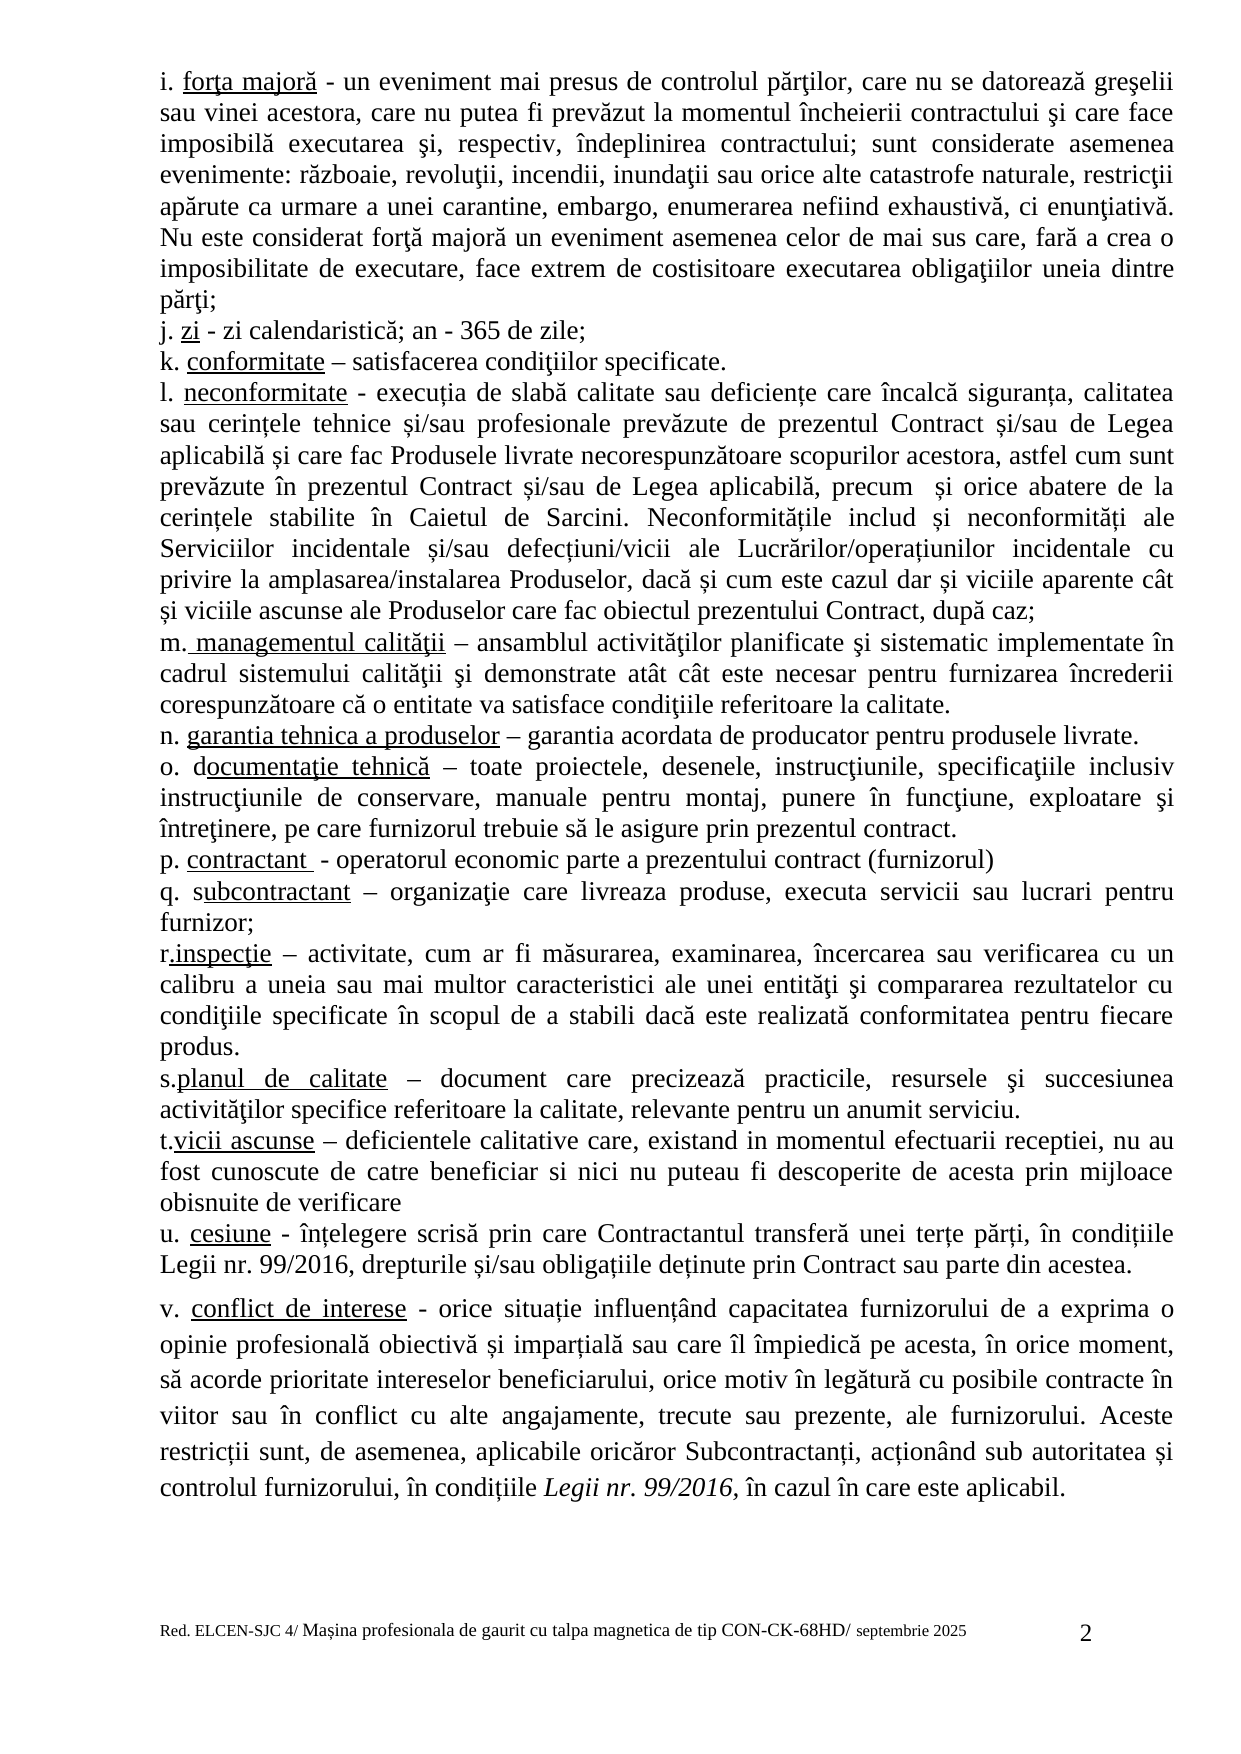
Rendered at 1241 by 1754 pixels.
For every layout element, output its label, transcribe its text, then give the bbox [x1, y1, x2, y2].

text i. forţa majoră - un eveniment mai presus de controlul părţilor, care nu se datorează greşelii sau vinei acestora, care nu putea fi prevăzut la momentul încheierii contractului şi care face imposibilă executarea şi, respectiv, îndeplinirea contractului; sunt considerate asemenea evenimente: războaie, revoluţii, incendii, inundaţii sau orice alte catastrofe naturale, restricţii apărute ca urmare a unei carantine, embargo, enumerarea nefiind exhaustivă, ci enunţiativă. Nu este considerat forţă majoră un eveniment asemenea celor de mai sus care, fară a crea o imposibilitate de executare, face extrem de costisitoare executarea obligaţiilor uneia dintre părţi; [159, 65, 1175, 314]
text j. zi - zi calendaristică; an - 365 de zile; [159, 314, 1175, 345]
text t.vicii ascunse – deficientele calitative care, existand in momentul efectuarii receptiei, nu au fost cunoscute de catre beneficiar si nici nu puteau fi descoperite de acesta prin mijloace obisnuite de verificare [159, 1124, 1175, 1217]
text k. conformitate – satisfacerea condiţiilor specificate. [159, 345, 1175, 376]
text q. subcontractant – organizaţie care livreaza produse, executa servicii sau lucrari pentru furnizor; [159, 875, 1175, 937]
text s.planul de calitate – document care precizează practicile, resursele şi succesiunea activităţilor specifice referitoare la calitate, relevante pentru un anumit serviciu. [159, 1062, 1175, 1124]
text o. documentaţie tehnică – toate proiectele, desenele, instrucţiunile, specificaţiile inclusiv instrucţiunile de conservare, manuale pentru montaj, punere în funcţiune, exploatare şi întreţinere, pe care furnizorul trebuie să le asigure prin prezentul contract. [159, 750, 1175, 844]
text l. neconformitate - execuția de slabă calitate sau deficiențe care încalcă siguranța, calitatea sau cerințele tehnice și/sau profesionale prevăzute de prezentul Contract și/sau de Legea aplicabilă și care fac Produsele livrate necorespunzătoare scopurilor acestora, astfel cum sunt prevăzute în prezentul Contract și/sau de Legea aplicabilă, precum și orice abatere de la cerințele stabilite în Caietul de Sarcini. Neconformitățile includ și neconformități ale Serviciilor incidentale și/sau defecțiuni/vicii ale Lucrărilor/operațiunilor incidentale cu privire la amplasarea/instalarea Produselor, dacă și cum este cazul dar și viciile aparente cât și viciile ascunse ale Produselor care fac obiectul prezentului Contract, după caz; [159, 376, 1175, 626]
text r.inspecţie – activitate, cum ar fi măsurarea, examinarea, încercarea sau verificarea cu un calibru a uneia sau mai multor caracteristici ale unei entităţi şi compararea rezultatelor cu condiţiile specificate în scopul de a stabili dacă este realizată conformitatea pentru fiecare produs. [159, 937, 1175, 1062]
text n. garantia tehnica a produselor – garantia acordata de producator pentru produsele livrate. [159, 719, 1175, 750]
list u. cesiune - înțelegere scrisă prin care Contractantul transferă unei terțe părți, în condițiile Legii nr. 99/2016, drepturile și/sau obligațiile deținute prin Contract sau parte din acestea. [159, 1217, 1175, 1280]
text p. contractant - operatorul economic parte a prezentului contract (furnizorul) [159, 844, 1175, 875]
text m. managementul calităţii – ansamblul activităţilor planificate şi sistematic implementate în cadrul sistemului calităţii şi demonstrate atât cât este necesar pentru furnizarea încrederii corespunzătoare că o entitate va satisface condiţiile referitoare la calitate. [159, 626, 1175, 719]
text v. conflict de interese - orice situație influențând capacitatea furnizorului de a exprima o opinie profesională obiectivă și imparțială sau care îl împiedică pe acesta, în orice moment, să acorde prioritate intereselor beneficiarului, orice motiv în legătură cu posibile contracte în viitor sau în conflict cu alte angajamente, trecute sau prezente, ale furnizorului. Aceste restricții sunt, de asemenea, aplicabile oricăror Subcontractanți, acționând sub autoritatea și controlul furnizorului, în condițiile Legii nr. 99/2016, în cazul în care este aplicabil. [159, 1292, 1175, 1502]
